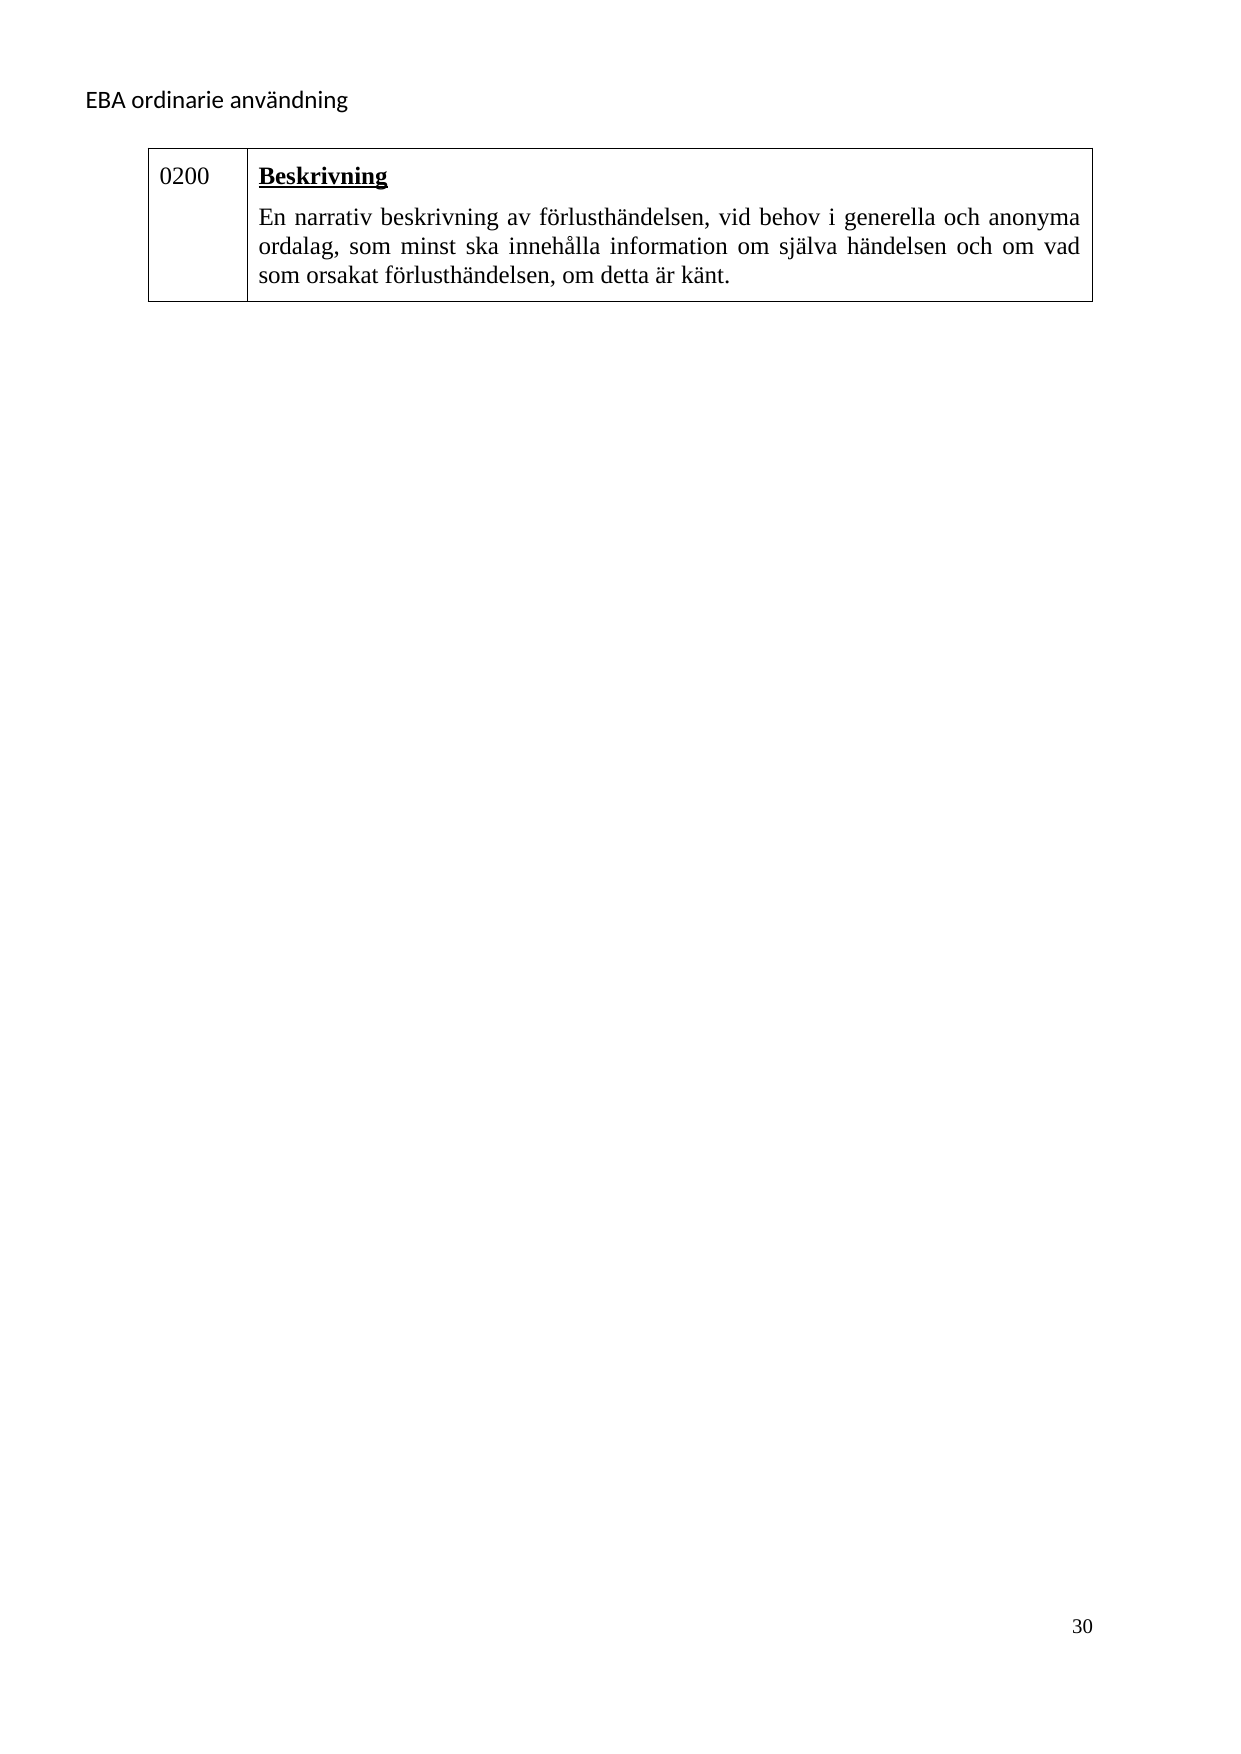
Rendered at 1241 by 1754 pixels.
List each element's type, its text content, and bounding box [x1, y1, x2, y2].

table_cell Beskrivning En narrativ beskrivning av förlusthändelsen, vid behov i generella och anonyma ordalag, som minst ska innehålla information om själva händelsen och om vad som orsakat förlusthändelsen, om detta är känt. [248, 149, 1092, 301]
table_cell 0200 [149, 149, 247, 301]
